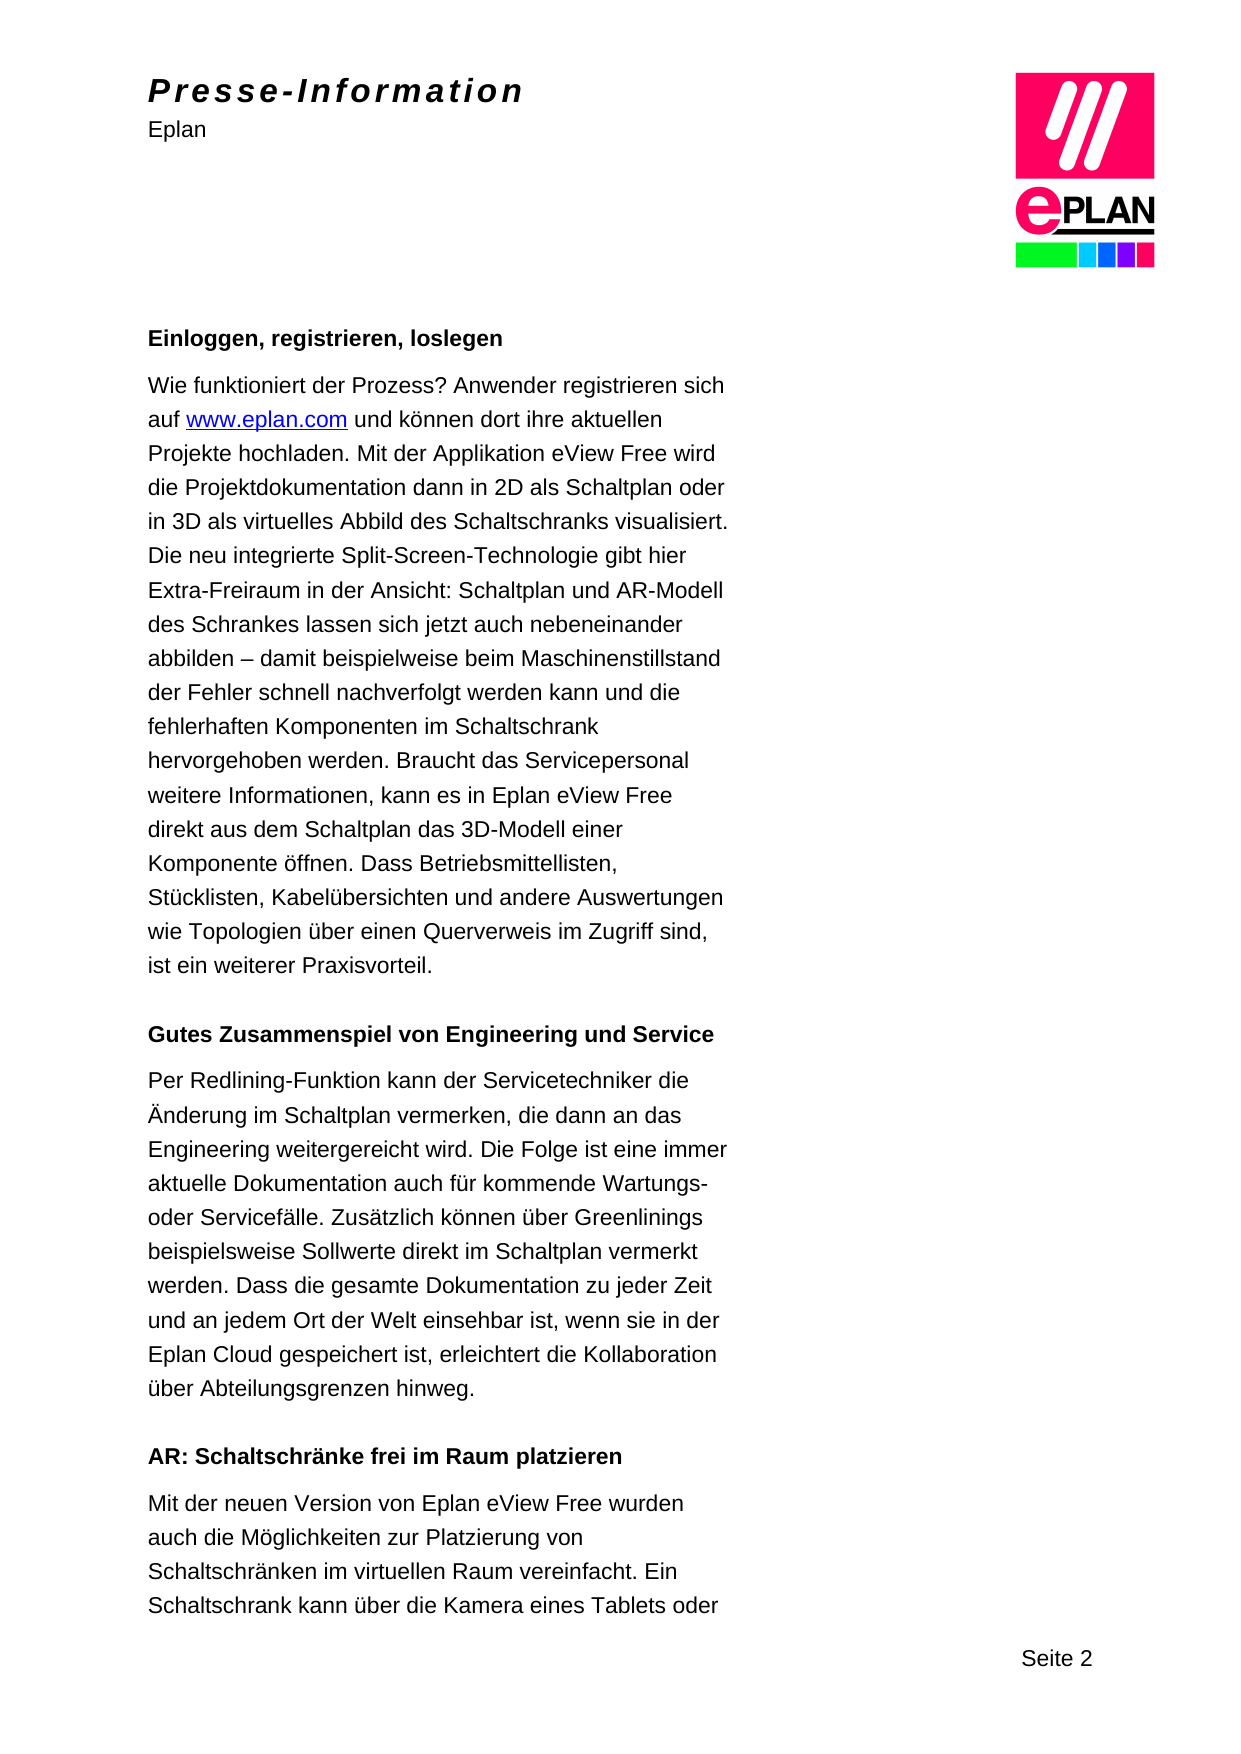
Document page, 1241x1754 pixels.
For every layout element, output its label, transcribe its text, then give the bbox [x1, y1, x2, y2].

picture [1013, 70, 1157, 270]
text AR: Schaltschränke frei im Raum platzieren [148, 1443, 729, 1469]
text Gutes Zusammenspiel von Engineering und Service [148, 1021, 729, 1047]
text Einloggen, registrieren, loslegen [148, 325, 729, 351]
text Wie funktioniert der Prozess? Anwender registrieren sich auf www.eplan.com und können dort ihre aktuellen Projekte hochladen. Mit der Applikation eView Free wird die Projektdokumentation dann in 2D als Schaltplan oder in 3D als virtuelles Abbild des Schaltschranks visualisiert. Die neu integrierte Split-Screen-Technologie gibt hier Extra-Freiraum in der Ansicht: Schaltplan und AR-Modell des Schrankes lassen sich jetzt auch nebeneinander abbilden – damit beispielweise beim Maschinenstillstand der Fehler schnell nachverfolgt werden kann und die fehlerhaften Komponenten im Schaltschrank hervorgehoben werden. Braucht das Servicepersonal weitere Informationen, kann es in Eplan eView Free direkt aus dem Schaltplan das 3D-Modell einer Komponente öffnen. Dass Betriebsmittellisten, Stücklisten, Kabelübersichten und andere Auswertungen wie Topologien über einen Querverweis im Zugriff sind, ist ein weiterer Praxisvorteil. [148, 372, 729, 979]
text Per Redlining-Funktion kann der Servicetechniker die Änderung im Schaltplan vermerken, die dann an das Engineering weitergereicht wird. Die Folge ist eine immer aktuelle Dokumentation auch für kommende Wartungs- oder Servicefälle. Zusätzlich können über Greenlinings beispielsweise Sollwerte direkt im Schaltplan vermerkt werden. Dass die gesamte Dokumentation zu jeder Zeit und an jedem Ort der Welt einsehbar ist, wenn sie in der Eplan Cloud gespeichert ist, erleichtert die Kollaboration über Abteilungsgrenzen hinweg. [148, 1067, 729, 1401]
